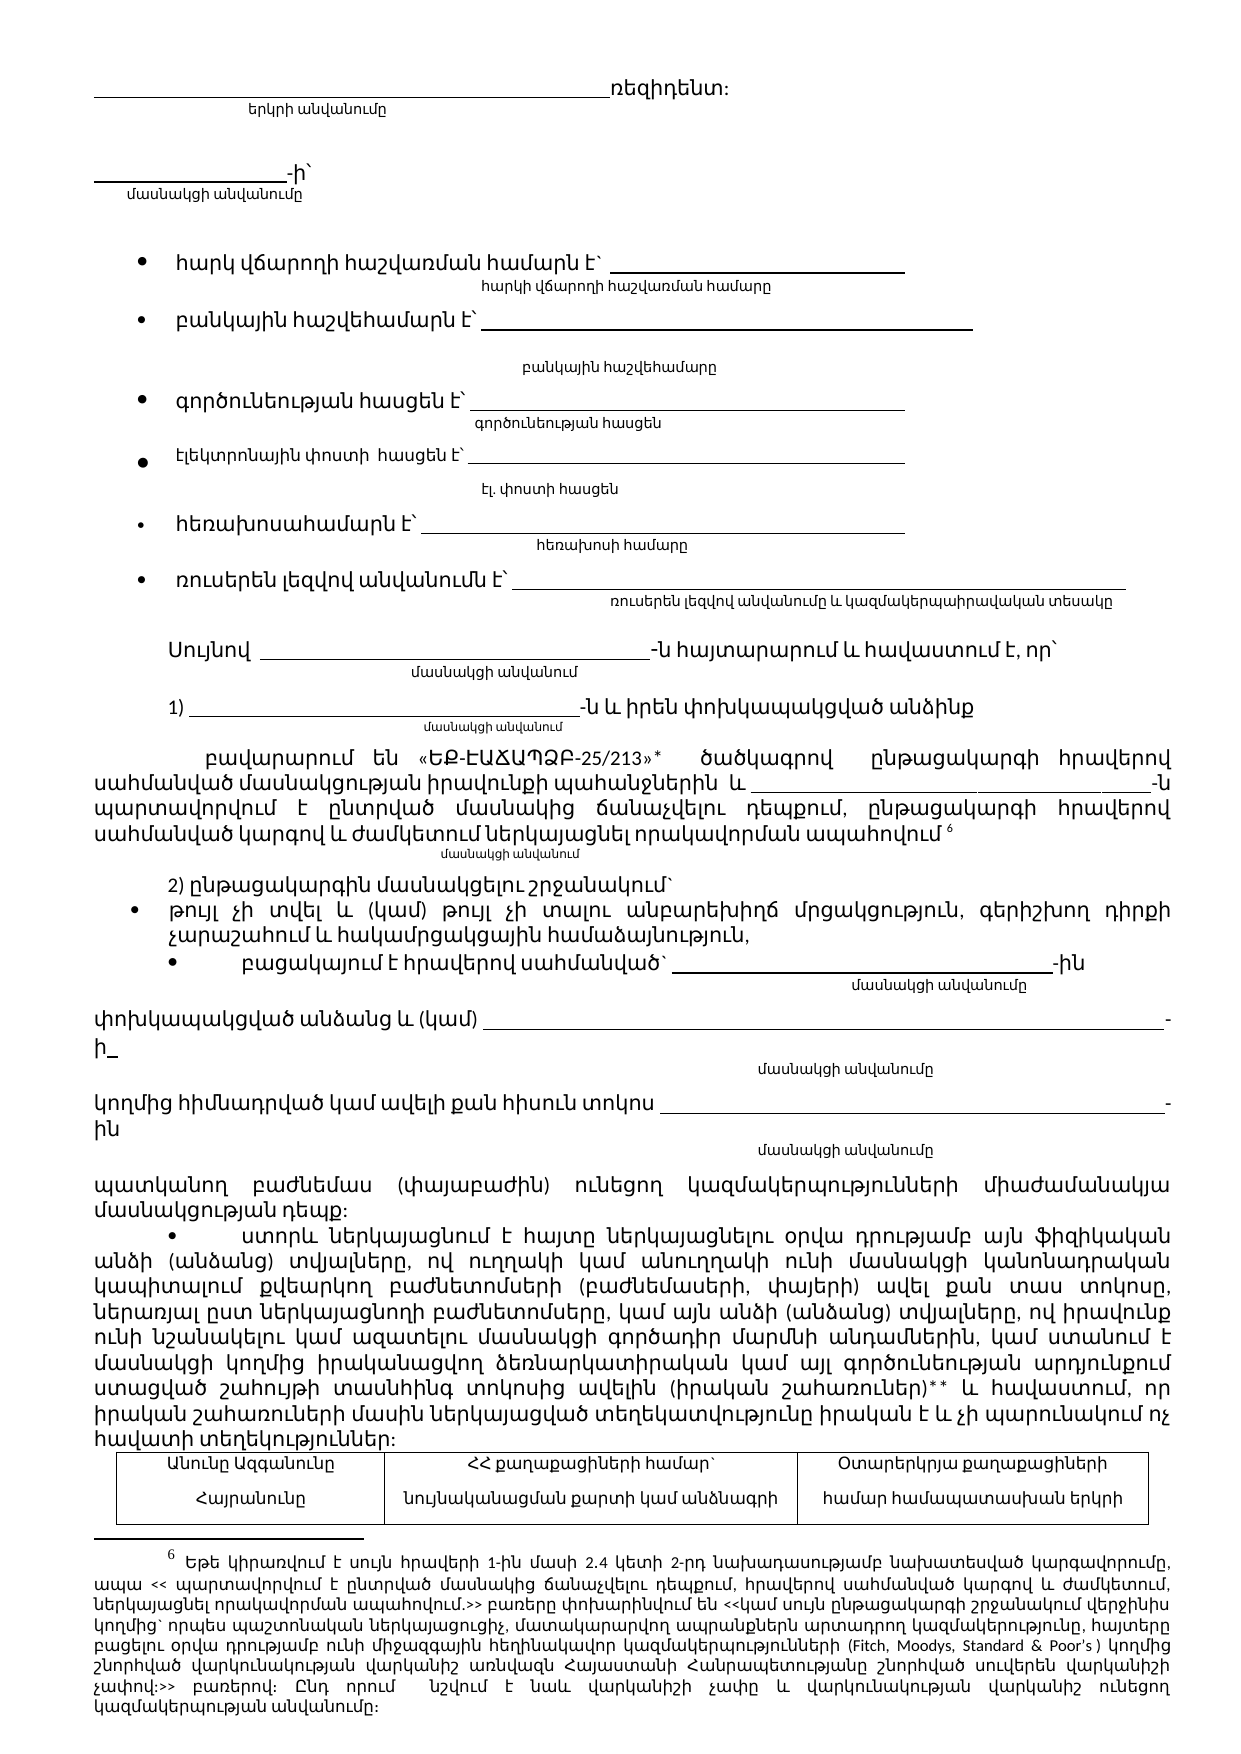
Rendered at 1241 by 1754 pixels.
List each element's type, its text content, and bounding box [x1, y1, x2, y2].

text փոխկապակցված անձանց և (կամ) -ի [94, 1007, 1171, 1060]
text մասնակցի անվանումը [94, 185, 1171, 216]
text գործունեության հասցեն [94, 414, 1171, 445]
text պատկանող բաժնեմաս (փայաբաժին) ունեցող կազմակերպությունների միաժամանակյա մասնակցության դեպք: [94, 1172, 1171, 1223]
text էլ. փոստի հասցեն [94, 480, 1171, 511]
list հարկ վճարողի հաշվառման համարն է` [138, 246, 1171, 277]
text մասնակցի անվանում [94, 663, 1171, 694]
text Սույնով -ն հայտարարում և հավաստում է, որ՝ [94, 633, 1171, 663]
text մասնակցի անվանումը [94, 976, 1171, 1007]
list թույլ չի տվել և (կամ) թույլ չի տալու անբարեխիղճ մրցակցություն, գերիշխող դիրքի չարաշահում և հակամրցակցային համաձայնություն, [131, 897, 1171, 948]
text մասնակցի անվանում [94, 719, 1171, 745]
text ռեզիդենտ: [94, 75, 1171, 100]
list բացակայում է հրավերով սահմանված` -ին [94, 948, 1171, 976]
list ստորև ներկայացնում է հայտը ներկայացնելու օրվա դրությամբ այն ֆիզիկական անձի (անձանց) տվյալները, ով ուղղակի կամ անուղղակի ունի մասնակցի կանոնադրական կապիտալում քվեարկող բաժնետոմսերի (բաժնեմասերի, փայերի) ավել քան տաս տոկոսը, ներառյալ ըստ ներկայացնողի բաժնետոմսերը, կամ այն անձի (անձանց) տվյալները, ով իրավունք ունի նշանակելու կամ ազատելու մասնակցի գործադիր մարմնի անդամներին, կամ ստանում է մասնակցի կողմից իրականացվող ձեռնարկատիրական կամ այլ գործունեության արդյունքում ստացված շահույթի տասնհինգ տոկոսից ավելին (իրական շահառուներ)** և հավաստում, որ իրական շահառուների մասին ներկայացված տեղեկատվությունը իրական է և չի պարունակում ոչ հավատի տեղեկություններ: [94, 1223, 1171, 1452]
text հարկի վճարողի հաշվառման համարը [94, 277, 1171, 307]
list բանկային հաշվեհամարն է՝ [138, 307, 1171, 358]
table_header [798, 1453, 1148, 1524]
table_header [117, 1453, 384, 1524]
text հեռախոսի համարը [462, 536, 1171, 567]
text ռուսերեն լեզվով անվանումը և կազմակերպաիրավական տեսակը [536, 592, 1171, 623]
text -ի՝ [94, 160, 1171, 185]
text մասնակցի անվանում [94, 846, 1171, 872]
text մասնակցի անվանումը [94, 1060, 1171, 1091]
text 2) ընթացակարգին մասնակցելու շրջանակում` [94, 872, 1171, 897]
list գործունեության հասցեն է՝ [138, 388, 1171, 414]
text կողմից հիմնադրված կամ ավելի քան հիսուն տոկոս -ին [94, 1091, 1171, 1141]
list ռուսերեն լեզվով անվանումն է՝ [138, 567, 1171, 592]
text երկրի անվանումը [94, 100, 1171, 131]
text բավարարում են «ԵՔ-ԷԱՃԱՊՁԲ-25/213»* ծածկագրով ընթացակարգի հրավերով սահմանված մասնակցության իրավունքի պահանջներին և -ն պարտավորվում է ընտրված մասնակից ճանաչվելու դեպքում, ընթացակարգի հրավերով սահմանված կարգով և ժամկետում ներկայացնել որակավորման ապահովում [94, 745, 1171, 846]
text բանկային հաշվեհամարը [94, 358, 1171, 388]
list հեռախոսահամարն է՝ [138, 511, 1171, 536]
text 1) -ն և իրեն փոխկապակցված անձինք [94, 694, 1171, 719]
list էլեկտրոնային փոստի հասցեն է՝ [138, 445, 1171, 480]
text մասնակցի անվանումը [94, 1141, 1171, 1172]
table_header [385, 1453, 797, 1524]
